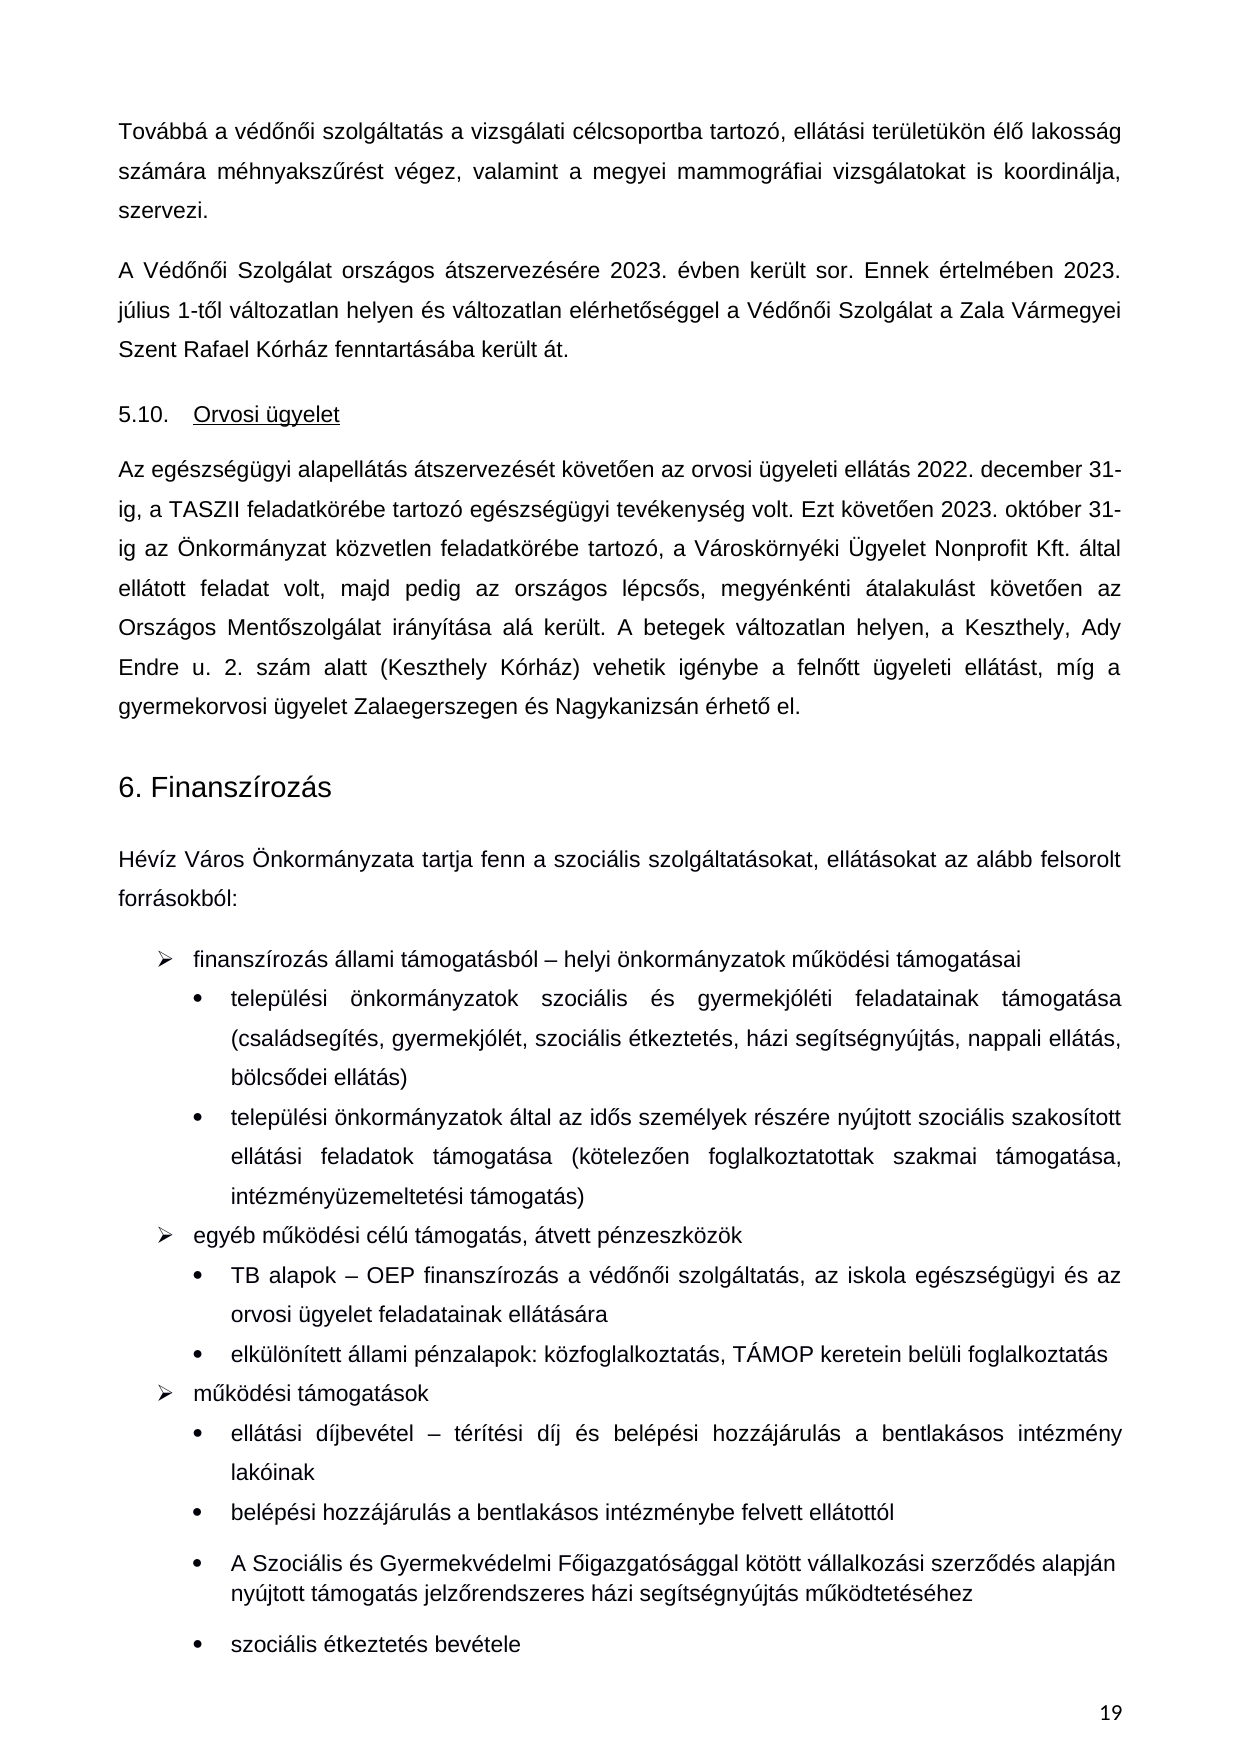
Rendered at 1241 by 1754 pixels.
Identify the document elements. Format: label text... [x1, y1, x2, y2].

text Az egészségügyi alapellátás átszervezését követően az orvosi ügyeleti ellátás 2022. december 31-ig, a TASZII feladatkörébe tartozó egészségügyi tevékenység volt. Ezt követően 2023. október 31-ig az Önkormányzat közvetlen feladatkörébe tartozó, a Városkörnyéki Ügyelet Nonprofit Kft. által ellátott feladat volt, majd pedig az országos lépcsős, megyénkénti átalakulást követően az Országos Mentőszolgálat irányítása alá került. A betegek változatlan helyen, a Keszthely, Ady Endre u. 2. szám alatt (Keszthely Kórház) vehetik igénybe a felnőtt ügyeleti ellátást, míg a gyermekorvosi ügyelet Zalaegerszegen és Nagykanizsán érhető el. [118, 456, 1122, 719]
list egyéb működési célú támogatás, átvett pénzeszközök [156, 1222, 1122, 1248]
list ellátási díjbevétel – térítési díj és belépési hozzájárulás a bentlakásos intézmény lakóinak [193, 1419, 1122, 1485]
list finanszírozás állami támogatásból – helyi önkormányzatok működési támogatásai [156, 946, 1122, 972]
text Hévíz Város Önkormányzata tartja fenn a szociális szolgáltatásokat, ellátásokat az alább felsorolt forrásokból: [118, 846, 1122, 912]
subtitle 6. Finanszírozás [118, 770, 1122, 803]
list A Szociális és Gyermekvédelmi Főigazgatósággal kötött vállalkozási szerződés alapján nyújtott támogatás jelzőrendszeres házi segítségnyújtás működtetéséhez [193, 1549, 1122, 1606]
list TB alapok – OEP finanszírozás a védőnői szolgáltatás, az iskola egészségügyi és az orvosi ügyelet feladatainak ellátására [193, 1262, 1122, 1327]
list települési önkormányzatok szociális és gyermekjóléti feladatainak támogatása (családsegítés, gyermekjólét, szociális étkeztetés, házi segítségnyújtás, nappali ellátás, bölcsődei ellátás) [193, 985, 1122, 1091]
list elkülönített állami pénzalapok: közfoglalkoztatás, TÁMOP keretein belüli foglalkoztatás [193, 1341, 1122, 1367]
list működési támogatások [156, 1380, 1122, 1406]
list települési önkormányzatok által az idős személyek részére nyújtott szociális szakosított ellátási feladatok támogatása (kötelezően foglalkoztatottak szakmai támogatása, intézményüzemeltetési támogatás) [193, 1104, 1122, 1209]
list belépési hozzájárulás a bentlakásos intézménybe felvett ellátottól [193, 1498, 1122, 1525]
subtitle Orvosi ügyelet [118, 401, 1122, 427]
list szociális étkeztetés bevétele [193, 1631, 1122, 1657]
text A Védőnői Szolgálat országos átszervezésére 2023. évben került sor. Ennek értelmében 2023. július 1-től változatlan helyen és változatlan elérhetőséggel a Védőnői Szolgálat a Zala Vármegyei Szent Rafael Kórház fenntartásába került át. [118, 257, 1122, 363]
text Továbbá a védőnői szolgáltatás a vizsgálati célcsoportba tartozó, ellátási területükön élő lakosság számára méhnyakszűrést végez, valamint a megyei mammográfiai vizsgálatokat is koordinálja, szervezi. [118, 118, 1122, 223]
